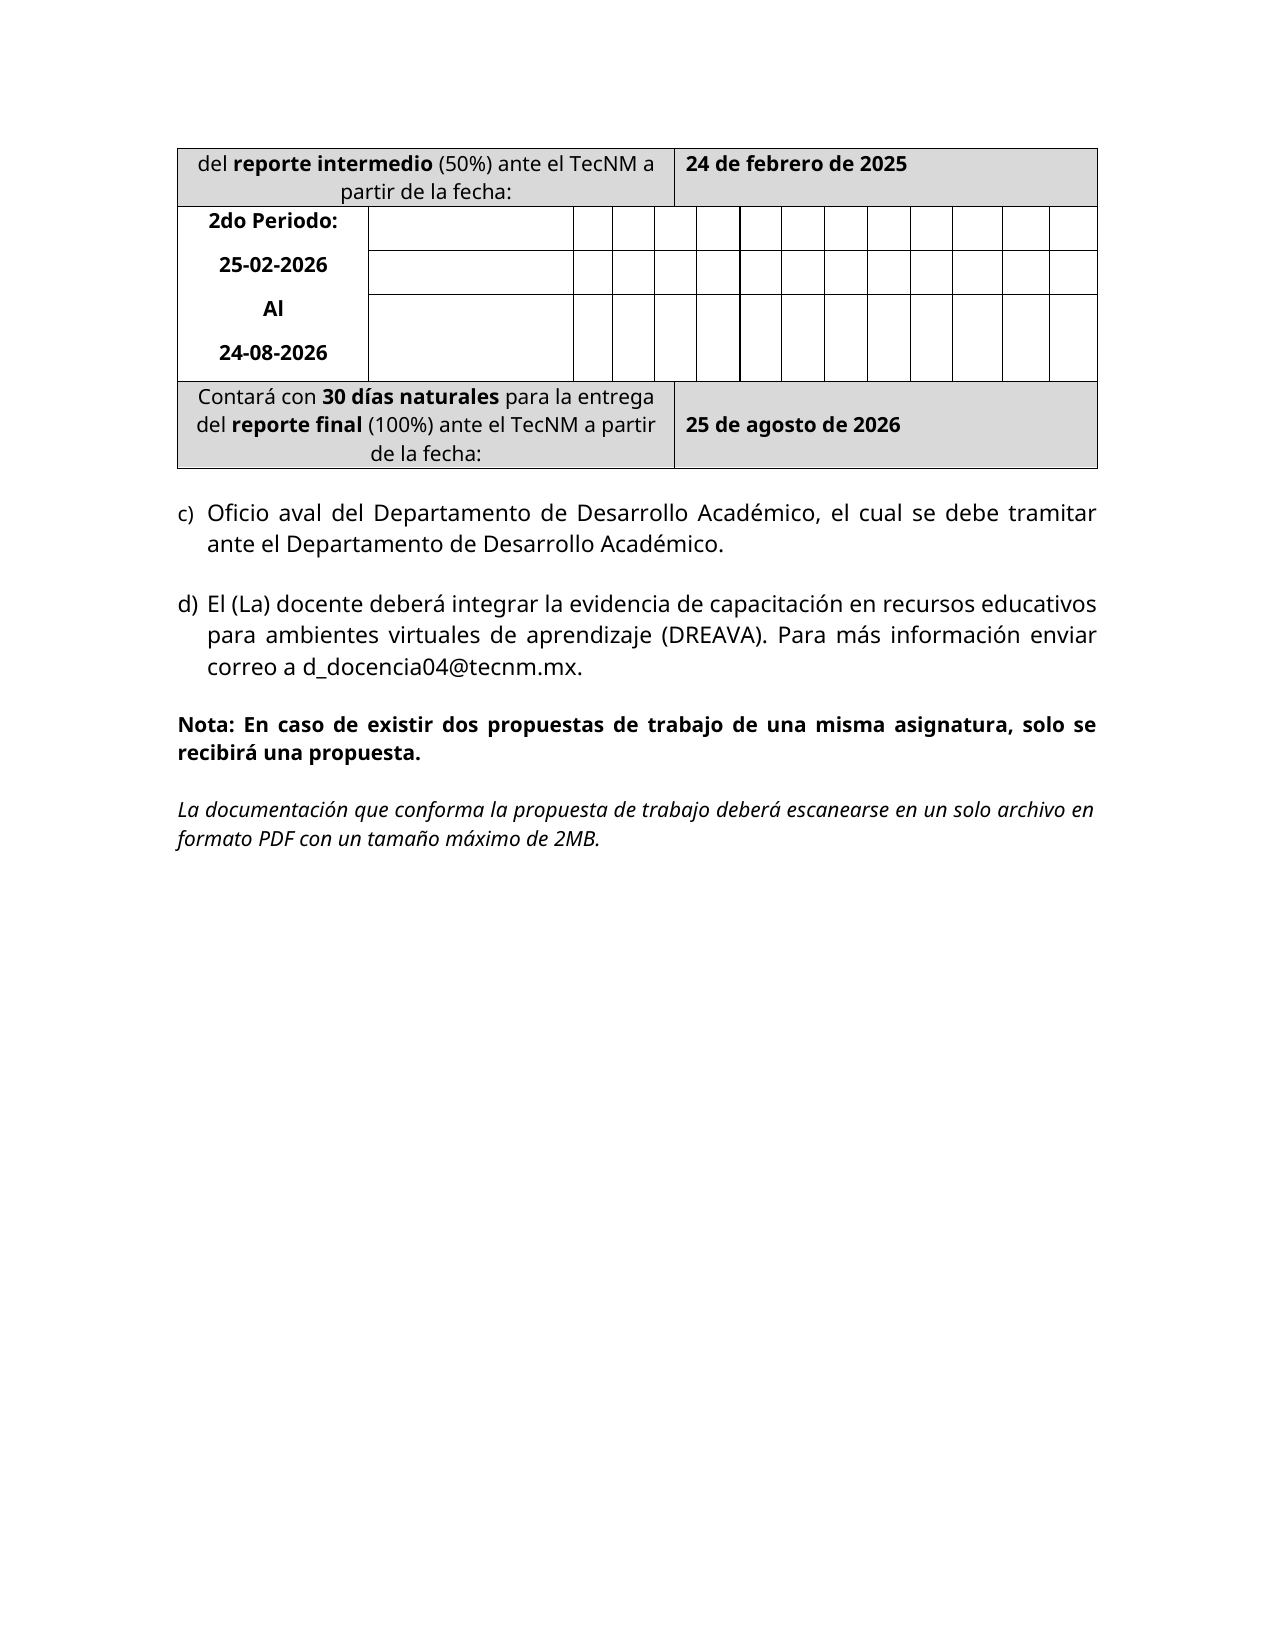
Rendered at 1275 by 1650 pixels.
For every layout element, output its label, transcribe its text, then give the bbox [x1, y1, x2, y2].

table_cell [675, 149, 1097, 206]
table_cell [868, 207, 910, 250]
table_cell [613, 295, 654, 381]
table_cell [911, 251, 952, 294]
table_cell [1003, 295, 1049, 381]
table_cell [825, 207, 867, 250]
table_cell [574, 207, 612, 250]
table_cell [825, 295, 867, 381]
table_cell [369, 295, 573, 381]
table_cell 2do Periodo: 25-02-2026 Al 24-08-2026 [178, 207, 368, 381]
table_cell [697, 207, 739, 250]
table_cell [655, 207, 696, 250]
table_cell [868, 251, 910, 294]
table_cell [1050, 295, 1097, 381]
table_cell [574, 295, 612, 381]
table_cell [953, 251, 1002, 294]
table_cell [825, 251, 867, 294]
table_cell [953, 207, 1002, 250]
table_cell [1050, 207, 1097, 250]
table_cell [911, 207, 952, 250]
table_cell [697, 295, 739, 381]
table_cell [953, 295, 1002, 381]
table_cell [697, 251, 739, 294]
table_cell [1003, 251, 1049, 294]
table_cell Contará con 30 días naturales para la entrega del reporte final (100%) ante el TecNM a partir de la fecha: [178, 382, 674, 467]
table_cell [655, 251, 696, 294]
table_cell [655, 295, 696, 381]
table_cell [741, 207, 781, 250]
table_cell [613, 207, 654, 250]
table_cell [868, 295, 910, 381]
table_cell 25 de agosto de 2026 [675, 382, 1097, 467]
table_cell [369, 251, 573, 294]
table_cell [369, 207, 573, 250]
text Nota: En caso de existir dos propuestas de trabajo de una misma asignatura, solo se recibirá una propuesta. [177, 710, 1098, 767]
list Oficio aval del Departamento de Desarrollo Académico, el cual se debe tramitar ante el Departamento de Desarrollo Académico. [177, 497, 1098, 559]
table_cell [782, 251, 824, 294]
table_cell [911, 295, 952, 381]
table_cell [613, 251, 654, 294]
table_cell [1003, 207, 1049, 250]
table_cell [574, 251, 612, 294]
text La documentación que conforma la propuesta de trabajo deberá escanearse en un solo archivo en formato PDF con un tamaño máximo de 2MB. [177, 795, 1098, 852]
table_cell [782, 295, 824, 381]
table_cell [741, 251, 781, 294]
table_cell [178, 149, 674, 206]
table_cell [782, 207, 824, 250]
table_cell [741, 295, 781, 381]
table_cell [1050, 251, 1097, 294]
list El (La) docente deberá integrar la evidencia de capacitación en recursos educativos para ambientes virtuales de aprendizaje (DREAVA). Para más información enviar correo a d_docencia04@tecnm.mx. [177, 588, 1098, 682]
